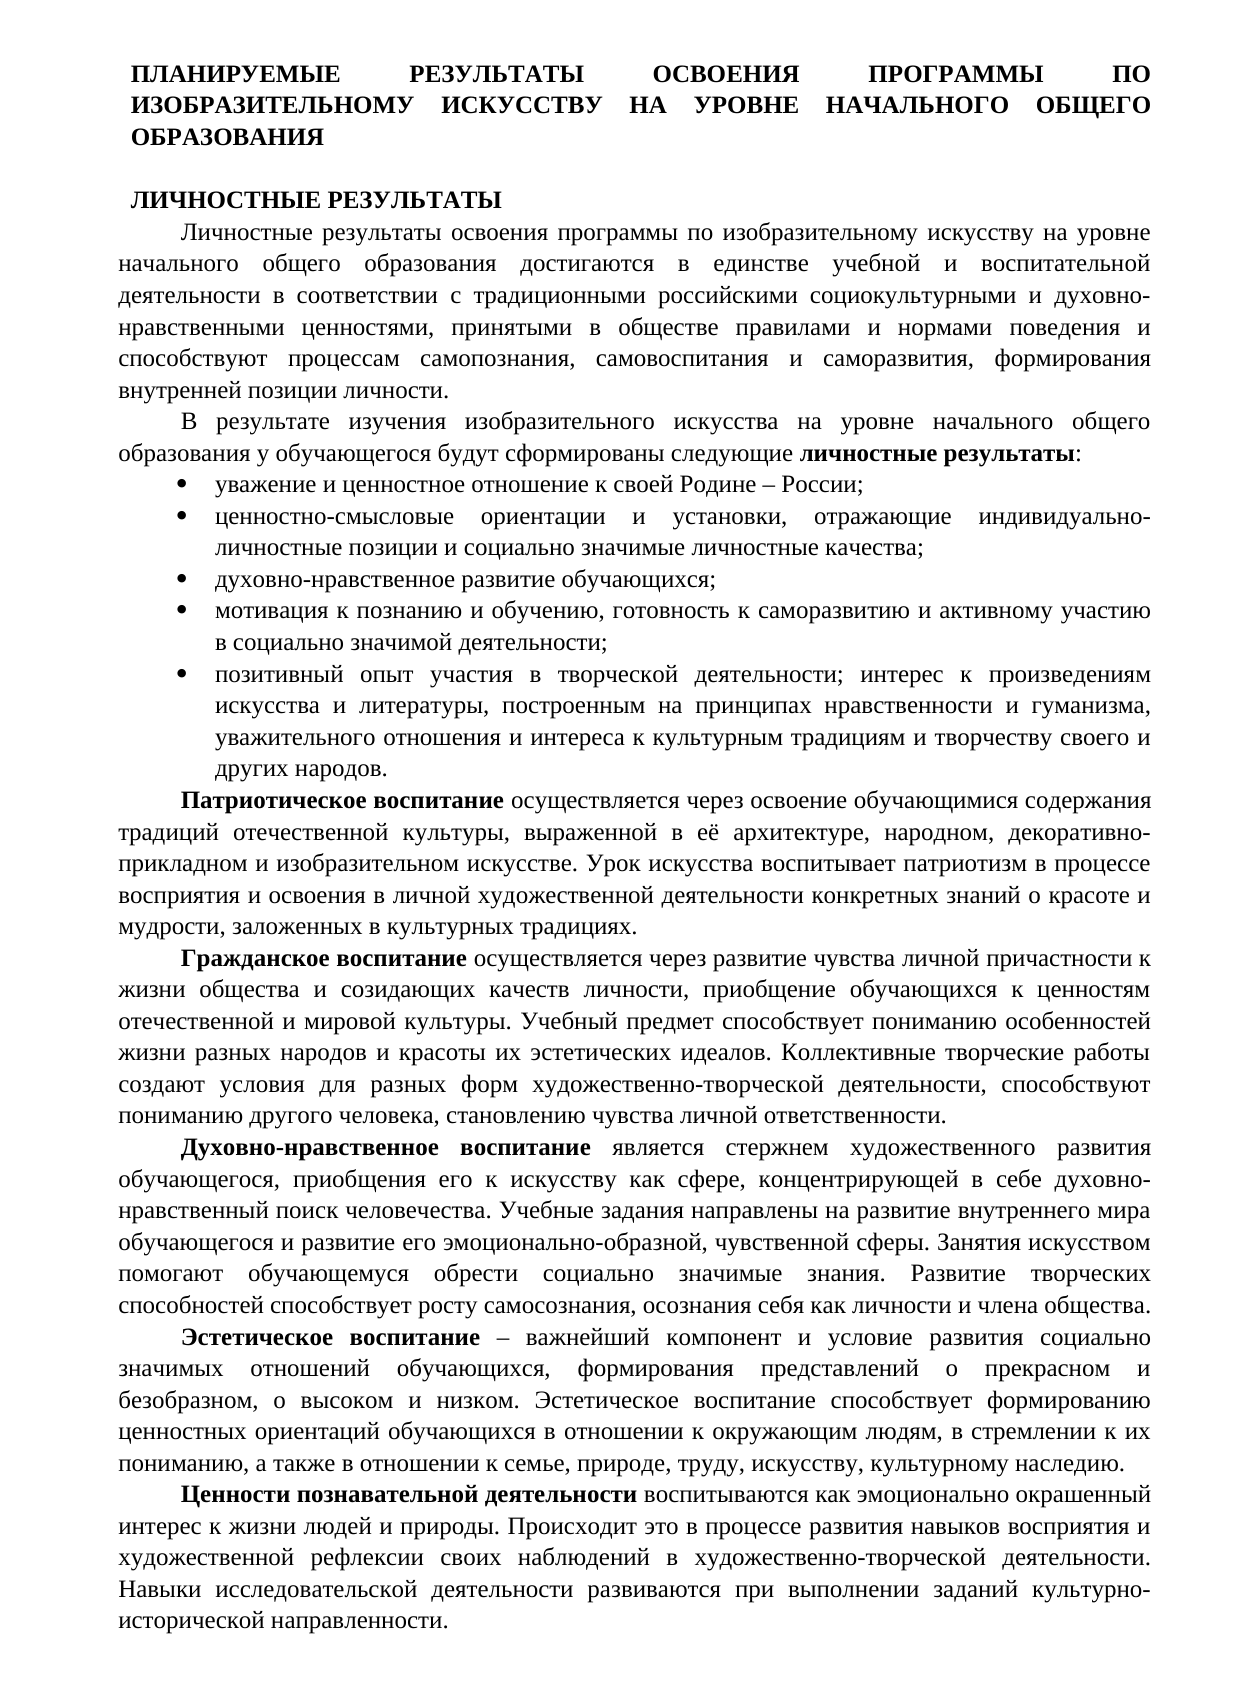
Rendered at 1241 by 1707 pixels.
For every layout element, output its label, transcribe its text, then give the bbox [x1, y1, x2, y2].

list духовно-нравственное развитие обучающихся; [177, 564, 1152, 593]
text Гражданское воспитание осуществляется через развитие чувства личной причастности к жизни общества и созидающих качеств личности, приобщение обучающихся к ценностям отечественной и мировой культуры. Учебный предмет способствует пониманию особенностей жизни разных народов и красоты их эстетических идеалов. Коллективные творческие работы создают условия для разных форм художественно-творческой деятельности, способствуют пониманию другого человека, становлению чувства личной ответственности. [118, 943, 1152, 1129]
text Эстетическое воспитание – важнейший компонент и условие развития социально значимых отношений обучающихся, формирования представлений о прекрасном и безобразном, о высоком и низком. Эстетическое воспитание способствует формированию ценностных ориентаций обучающихся в отношении к окружающим людям, в стремлении к их пониманию, а также в отношении к семье, природе, труду, искусству, культурному наследию. [118, 1322, 1152, 1477]
text ​ПЛАНИРУЕМЫЕ РЕЗУЛЬТАТЫ ОСВОЕНИЯ ПРОГРАММЫ ПО ИЗОБРАЗИТЕЛЬНОМУ ИСКУССТВУ НА УРОВНЕ НАЧАЛЬНОГО ОБЩЕГО ОБРАЗОВАНИЯ [131, 59, 1152, 151]
text Духовно-нравственное воспитание является стержнем художественного развития обучающегося, приобщения его к искусству как сфере, концентрирующей в себе духовно-нравственный поиск человечества. Учебные задания направлены на развитие внутреннего мира обучающегося и развитие его эмоционально-образной, чувственной сферы. Занятия искусством помогают обучающемуся обрести социально значимые знания. Развитие творческих способностей способствует росту самосознания, осознания себя как личности и члена общества. [118, 1132, 1152, 1319]
list уважение и ценностное отношение к своей Родине – России; [177, 469, 1152, 498]
text Патриотическое воспитание осуществляется через освоение обучающимися содержания традиций отечественной культуры, выраженной в её архитектуре, народном, декоративно-прикладном и изобразительном искусстве. Урок искусства воспитывает патриотизм в процессе восприятия и освоения в личной художественной деятельности конкретных знаний о красоте и мудрости, заложенных в культурных традициях. [118, 785, 1152, 940]
text ЛИЧНОСТНЫЕ РЕЗУЛЬТАТЫ [131, 185, 1152, 214]
list позитивный опыт участия в творческой деятельности; интерес к произведениям искусства и литературы, построенным на принципах нравственности и гуманизма, уважительного отношения и интереса к культурным традициям и творчеству своего и других народов. [177, 659, 1152, 782]
text В результате изучения изобразительного искусства на уровне начального общего образования у обучающегося будут сформированы следующие личностные результаты: [118, 406, 1152, 467]
list мотивация к познанию и обучению, готовность к саморазвитию и активному участию в социально значимой деятельности; [177, 596, 1152, 656]
text Ценности познавательной деятельности воспитываются как эмоционально окрашенный интерес к жизни людей и природы. Происходит это в процессе развития навыков восприятия и художественной рефлексии своих наблюдений в художественно-творческой деятельности. Навыки исследовательской деятельности развиваются при выполнении заданий культурно-исторической направленности. [118, 1479, 1152, 1634]
list ценностно-смысловые ориентации и установки, отражающие индивидуально-личностные позиции и социально значимые личностные качества; [177, 501, 1152, 561]
text Личностные результаты освоения программы по изобразительному искусству на уровне начального общего образования достигаются в единстве учебной и воспитательной деятельности в соответствии с традиционными российскими социокультурными и духовно-нравственными ценностями, принятыми в обществе правилами и нормами поведения и способствуют процессам самопознания, самовоспитания и саморазвития, формирования внутренней позиции личности. [118, 217, 1152, 403]
